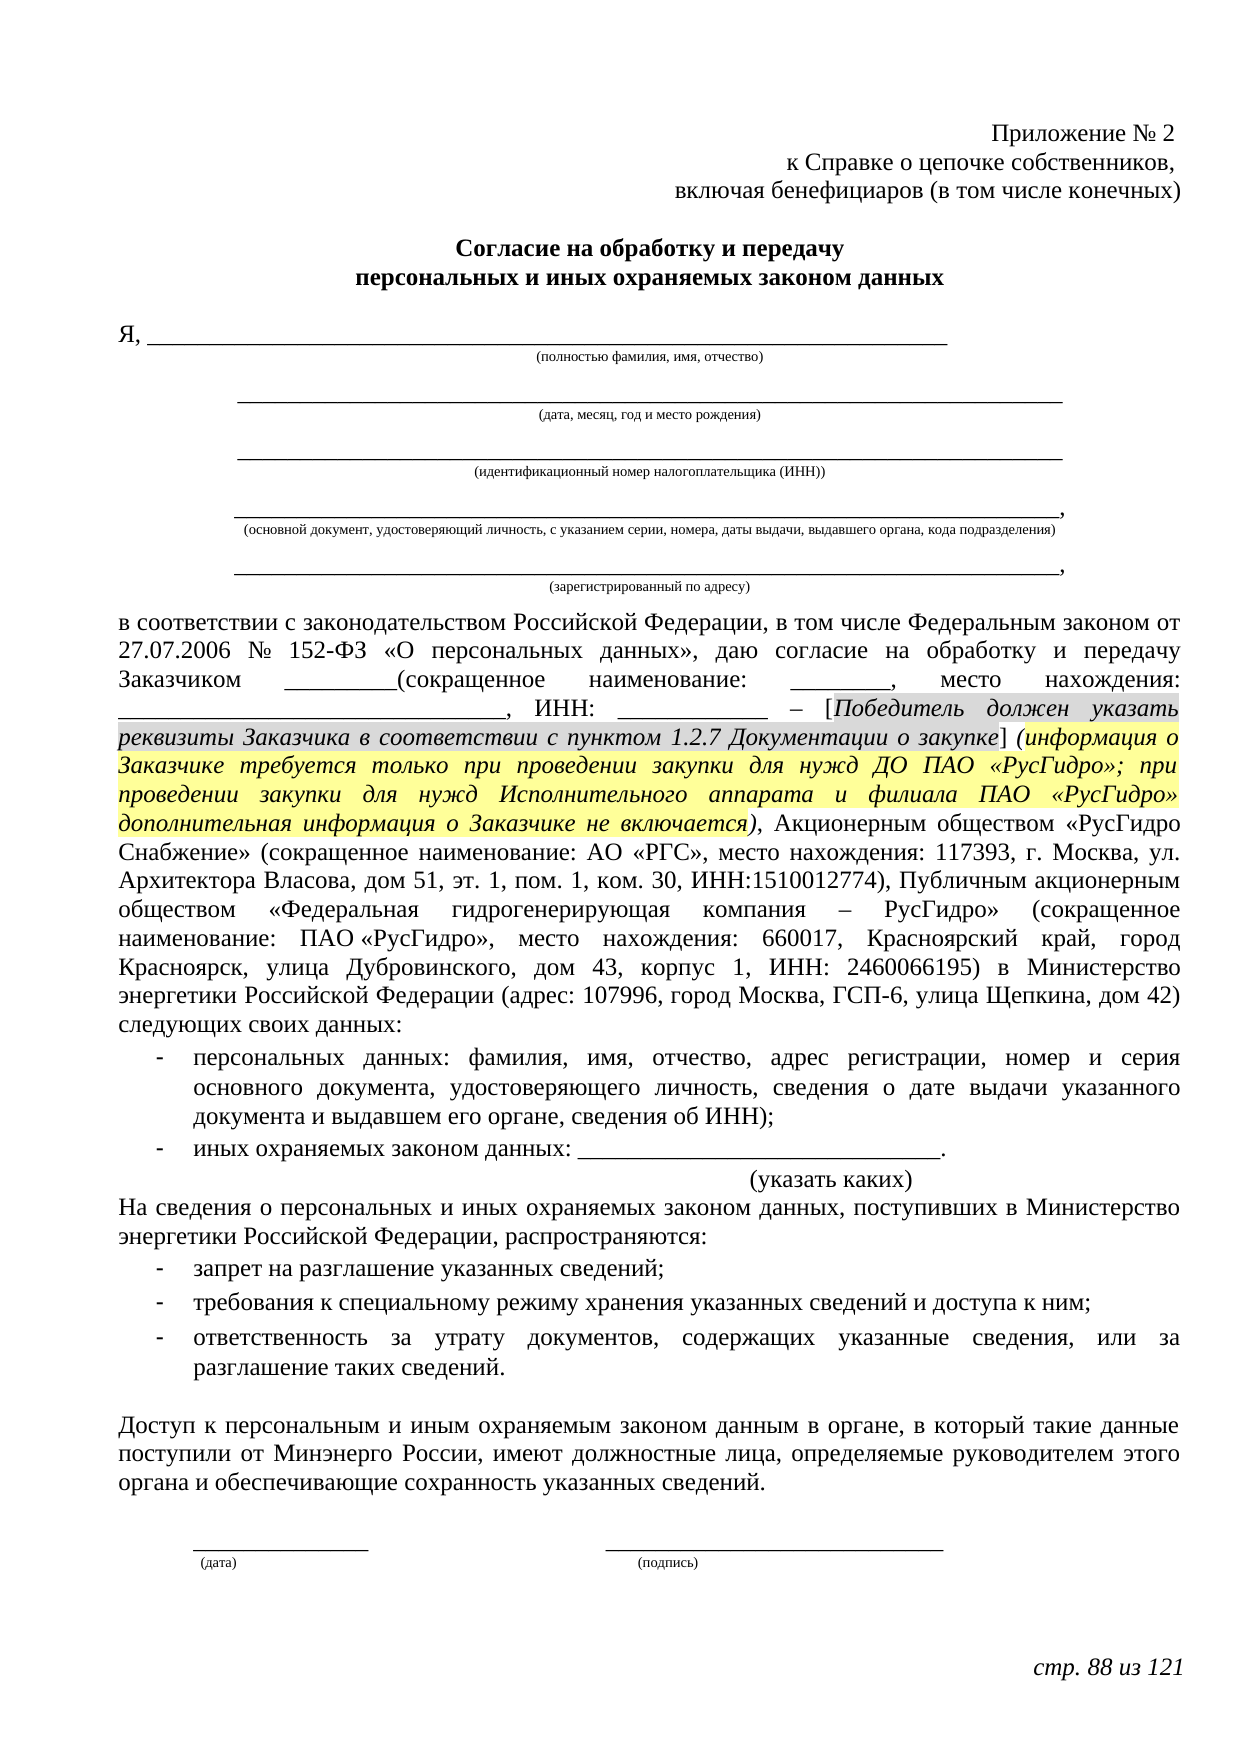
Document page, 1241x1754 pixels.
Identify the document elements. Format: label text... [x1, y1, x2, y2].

text __________________________________________________________________ [118, 434, 1181, 463]
text (дата) (подпись) [134, 1553, 1181, 1582]
text (указать каких) [118, 1164, 1181, 1192]
text __________________________________________________________________, [118, 549, 1181, 578]
text __________________________________________________________________, [118, 492, 1181, 521]
list персональных данных: фамилия, имя, отчество, адрес регистрации, номер и серия основного документа, удостоверяющего личность, сведения о дате выдачи указанного документа и выдавшем его органе, сведения об ИНН); [156, 1038, 1181, 1130]
text На сведения о персональных и иных охраняемых законом данных, поступивших в Министерство энергетики Российской Федерации, распространяются: [118, 1192, 1181, 1250]
text Доступ к персональным и иным охраняемым законом данным в органе, в который такие данные поступили от Минэнерго России, имеют должностные лица, определяемые руководителем этого органа и обеспечивающие сохранность указанных сведений. [118, 1410, 1181, 1496]
list ответственность за утрату документов, содержащих указанные сведения, или за разглашение таких сведений. [156, 1318, 1181, 1381]
text в соответствии с законодательством Российской Федерации, в том числе Федеральным законом от 27.07.2006 № 152-ФЗ «О персональных данных», даю согласие на обработку и передачу Заказчиком _________(сокращенное наименование: ________, место нахождения: _______________________________, ИНН: ____________ – [Победитель должен указать реквизиты Заказчика в соответствии с пунктом 1.2.7 Документации о закупке] (информация о Заказчике требуется только при проведении закупки для нужд ДО ПАО «РусГидро»; при проведении закупки для нужд Исполнительного аппарата и филиала ПАО «РусГидро» дополнительная информация о Заказчике не включается), Акционерным обществом «РусГидро Снабжение» (сокращенное наименование: АО «РГС», место нахождения: 117393, г. Москва, ул. Архитектора Власова, дом 51, эт. 1, пом. 1, ком. 30, ИНН:1510012774), Публичным акционерным обществом «Федеральная гидрогенерирующая компания – РусГидро» (сокращенное наименование: ПАО «РусГидро», место нахождения: 660017, Красноярский край, город Красноярск, улица Дубровинского, дом 43, корпус 1, ИНН: 2460066195) в Министерство энергетики Российской Федерации (адрес: 107996, город Москва, ГСП-6, улица Щепкина, дом 42) следующих своих данных: [118, 607, 1181, 1038]
text Приложение № 2 к Справке о цепочке собственников, включая бенефициаров (в том числе конечных) [118, 118, 1181, 204]
list требования к специальному режиму хранения указанных сведений и доступа к ним; [156, 1284, 1181, 1318]
list иных охраняемых законом данных: _____________________________. [156, 1130, 1181, 1164]
text __________________________________________________________________ [118, 377, 1181, 406]
text (основной документ, удостоверяющий личность, с указанием серии, номера, даты выдачи, выдавшего органа, кода подразделения) [118, 521, 1181, 549]
list запрет на разглашение указанных сведений; [156, 1250, 1181, 1284]
text Я, ________________________________________________________________ [118, 319, 1181, 348]
text (полностью фамилия, имя, отчество) [118, 348, 1181, 377]
text (зарегистрированный по адресу) [118, 578, 1181, 607]
text (дата, месяц, год и место рождения) [118, 406, 1181, 434]
text Согласие на обработку и передачу персональных и иных охраняемых законом данных [118, 233, 1181, 291]
text ______________ ___________________________ [193, 1525, 1181, 1553]
text (идентификационный номер налогоплательщика (ИНН)) [118, 463, 1181, 492]
